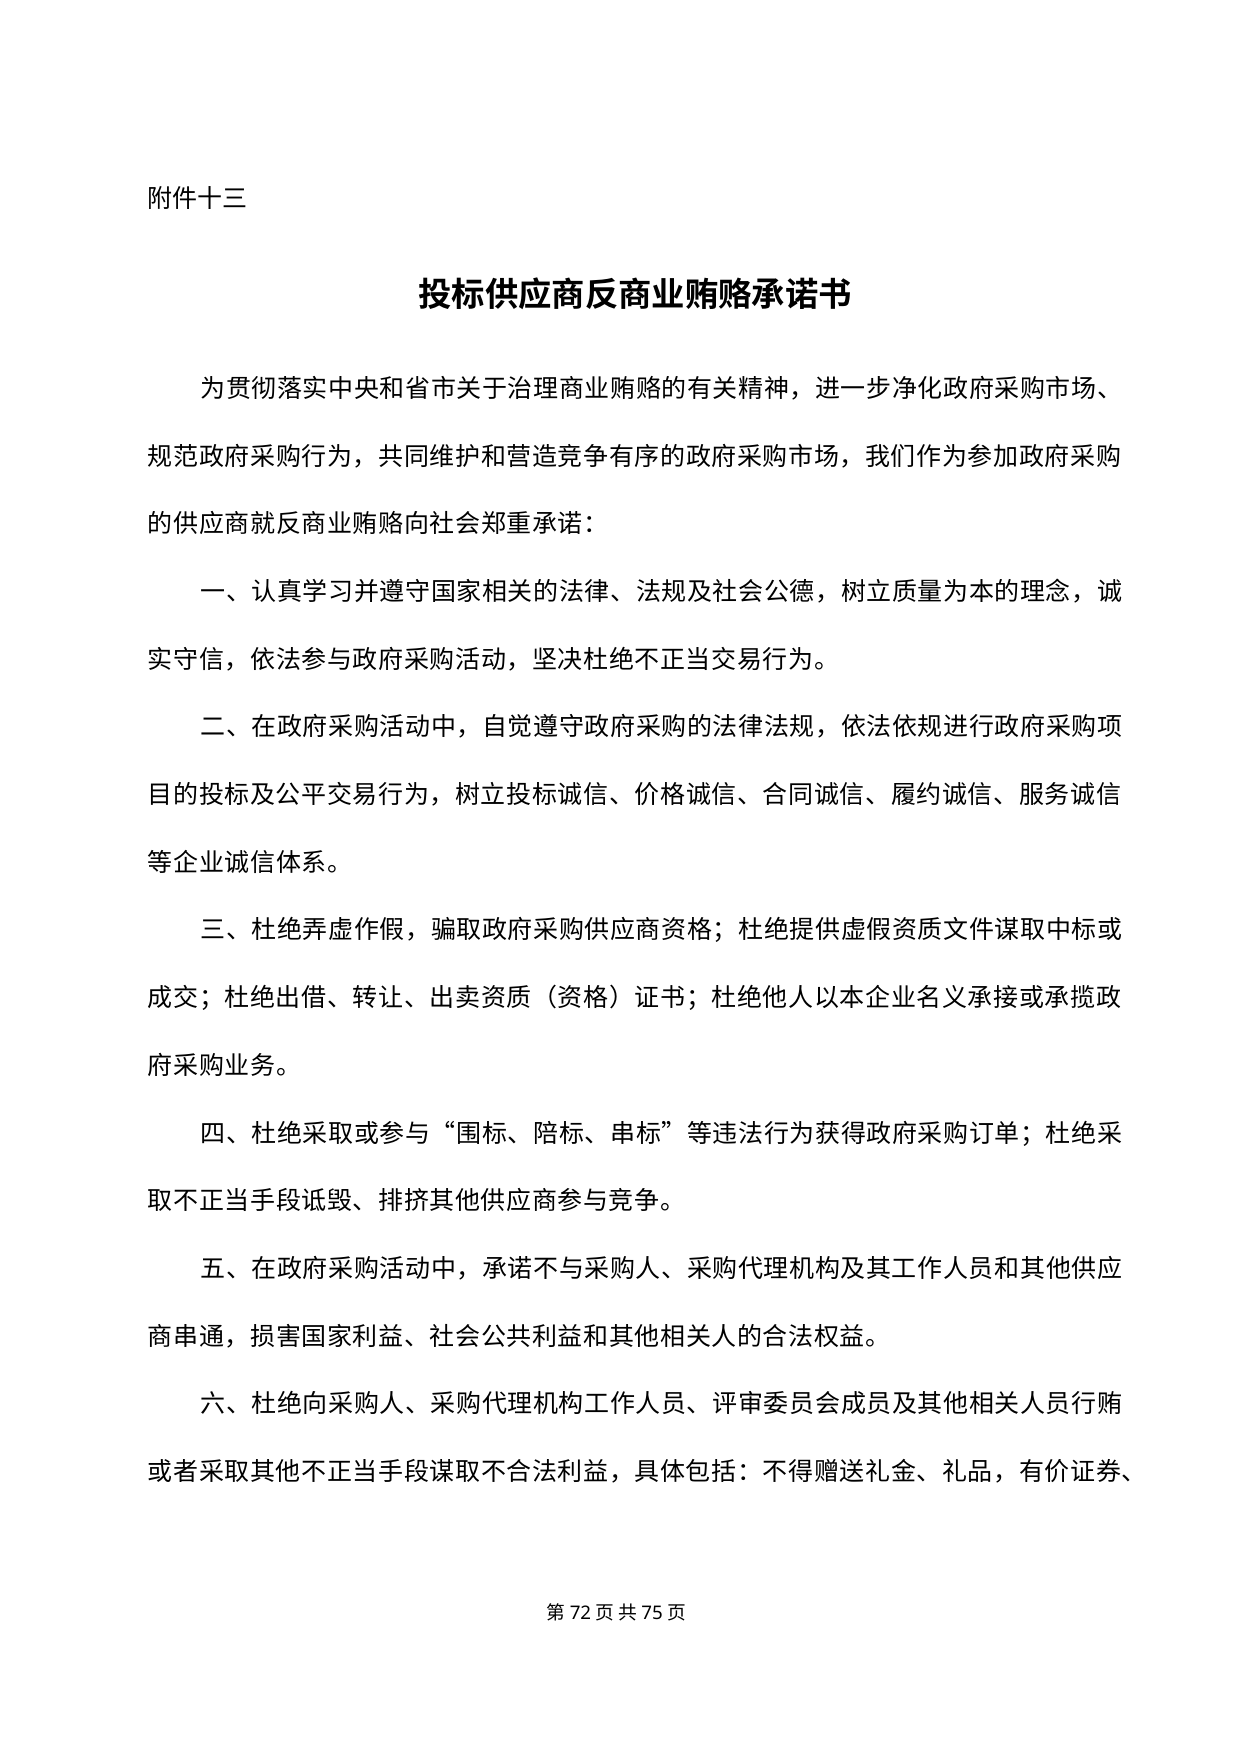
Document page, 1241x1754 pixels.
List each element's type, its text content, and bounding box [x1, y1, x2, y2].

subtitle 投标供应商反商业贿赂承诺书 [148, 258, 1122, 326]
text 附件十三 [148, 163, 1122, 231]
text 三、杜绝弄虚作假，骗取政府采购供应商资格；杜绝提供虚假资质文件谋取中标或成交；杜绝出借、转让、出卖资质（资格）证书；杜绝他人以本企业名义承接或承揽政府采购业务。 [148, 894, 1122, 1097]
text 二、在政府采购活动中，自觉遵守政府采购的法律法规，依法依规进行政府采购项目的投标及公平交易行为，树立投标诚信、价格诚信、合同诚信、履约诚信、服务诚信等企业诚信体系。 [148, 691, 1122, 894]
text 五、在政府采购活动中，承诺不与采购人、采购代理机构及其工作人员和其他供应商串通，损害国家利益、社会公共利益和其他相关人的合法权益。 [148, 1233, 1122, 1368]
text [148, 1368, 1122, 1504]
text 一、认真学习并遵守国家相关的法律、法规及社会公德，树立质量为本的理念，诚实守信，依法参与政府采购活动，坚决杜绝不正当交易行为。 [148, 556, 1122, 691]
text 四、杜绝采取或参与“围标、陪标、串标”等违法行为获得政府采购订单；杜绝采取不正当手段诋毁、排挤其他供应商参与竞争。 [148, 1097, 1122, 1233]
text 为贯彻落实中央和省市关于治理商业贿赂的有关精神，进一步净化政府采购市场、规范政府采购行为，共同维护和营造竞争有序的政府采购市场，我们作为参加政府采购的供应商就反商业贿赂向社会郑重承诺： [148, 353, 1122, 556]
